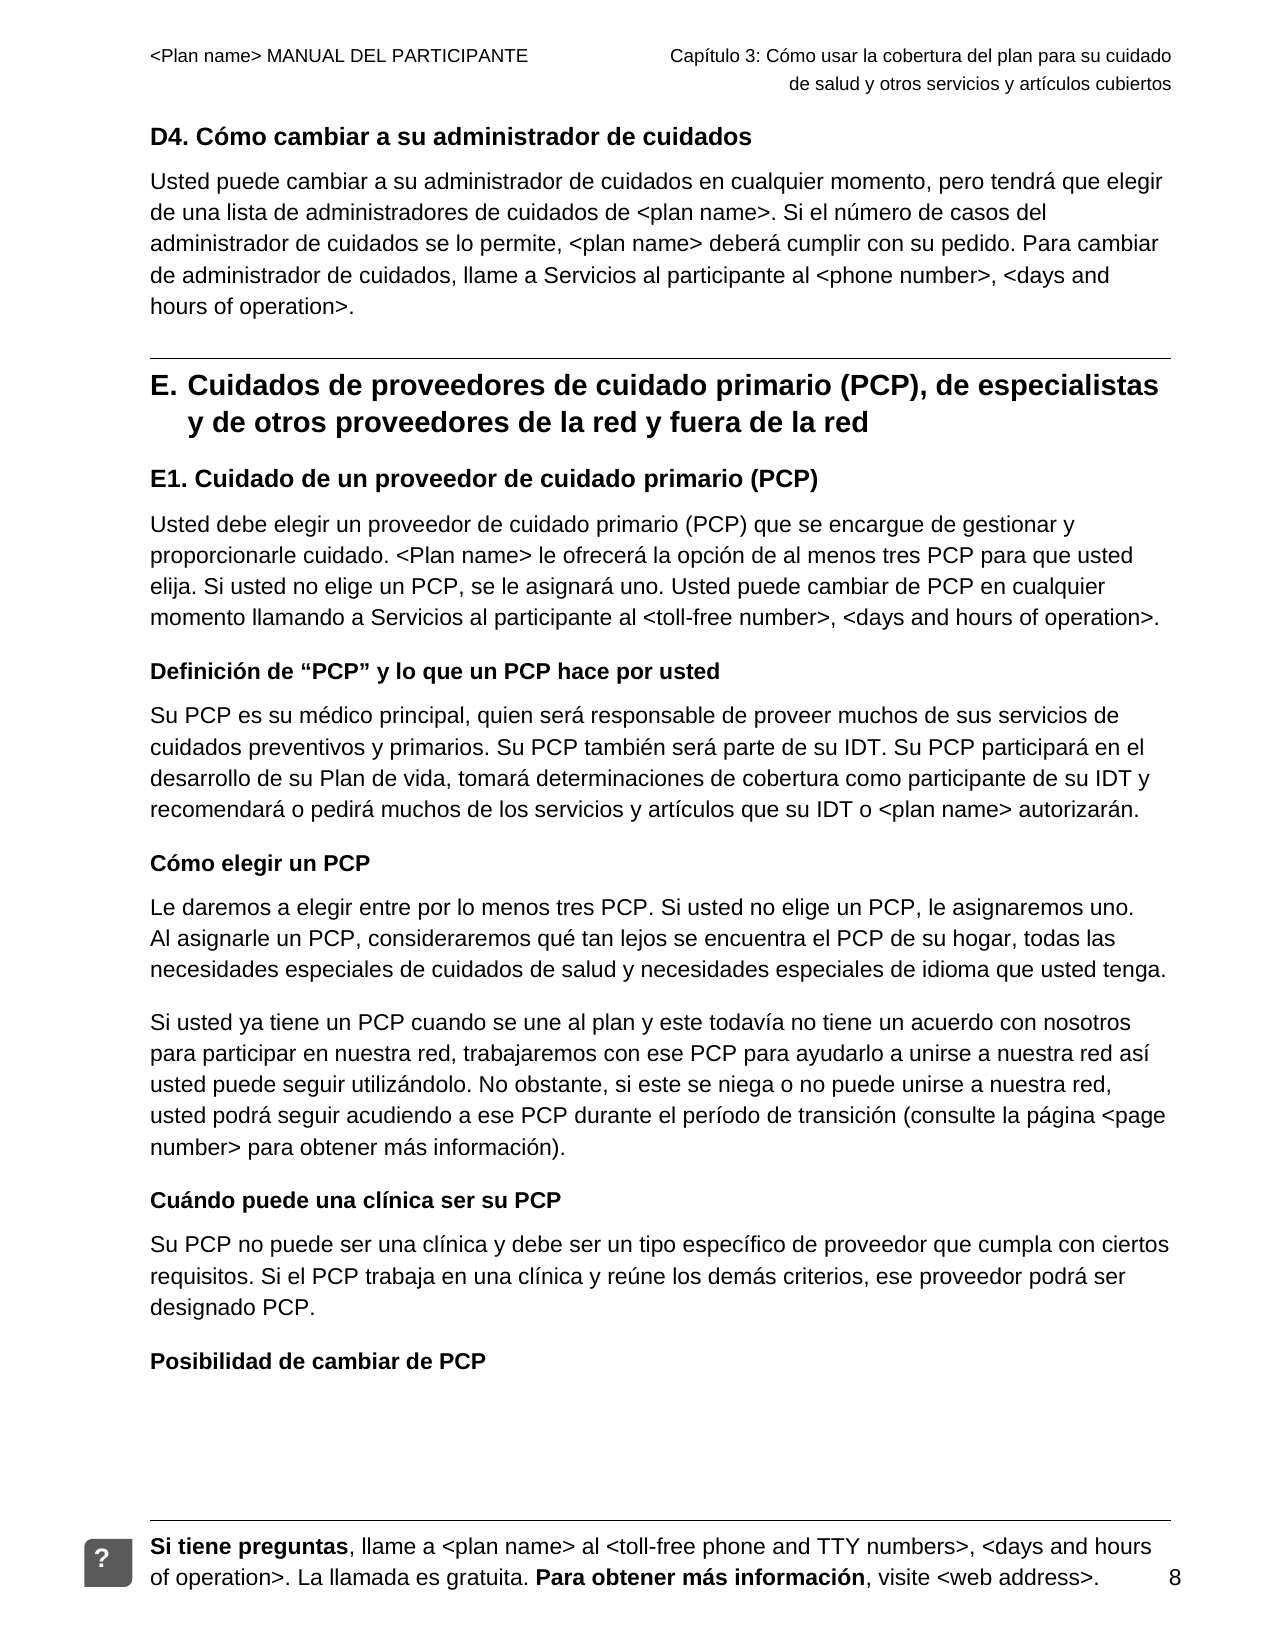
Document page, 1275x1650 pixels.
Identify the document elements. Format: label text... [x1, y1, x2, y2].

subtitle D4. Cómo cambiar a su administrador de cuidados [150, 118, 1096, 152]
text Posibilidad de cambiar de PCP [150, 1342, 1096, 1376]
text Le daremos a elegir entre por lo menos tres PCP. Si usted no elige un PCP, le asignaremos uno. Al asignarle un PCP, consideraremos qué tan lejos se encuentra el PCP de su hogar, todas las necesidades especiales de cuidados de salud y necesidades especiales de idioma que usted tenga. [150, 890, 1171, 984]
subtitle Cuidados de proveedores de cuidado primario (PCP), de especialistas y de otros proveedores de la red y fuera de la red [150, 359, 1171, 440]
text Su PCP no puede ser una clínica y debe ser un tipo específico de proveedor que cumpla con ciertos requisitos. Si el PCP trabaja en una clínica y reúne los demás criterios, ese proveedor podrá ser designado PCP. [150, 1228, 1171, 1322]
text Usted debe elegir un proveedor de cuidado primario (PCP) que se encargue de gestionar y proporcionarle cuidado. <Plan name> le ofrecerá la opción de al menos tres PCP para que usted elija. Si usted no elige un PCP, se le asignará uno. Usted puede cambiar de PCP en cualquier momento llamando a Servicios al participante al <toll-free number>, <days and hours of operation>. [150, 507, 1171, 632]
text Cómo elegir un PCP [150, 844, 1096, 878]
text Usted puede cambiar a su administrador de cuidados en cualquier momento, pero tendrá que elegir de una lista de administradores de cuidados de <plan name>. Si el número de casos del administrador de cuidados se lo permite, <plan name> deberá cumplir con su pedido. Para cambiar de administrador de cuidados, llame a Servicios al participante al <phone number>, <days and hours of operation>. [150, 164, 1171, 321]
text Su PCP es su médico principal, quien será responsable de proveer muchos de sus servicios de cuidados preventivos y primarios. Su PCP también será parte de su IDT. Su PCP participará en el desarrollo de su Plan de vida, tomará determinaciones de cobertura como participante de su IDT y recomendará o pedirá muchos de los servicios y artículos que su IDT o <plan name> autorizarán. [150, 699, 1171, 824]
text Definición de “PCP” y lo que un PCP hace por usted [150, 653, 1096, 686]
text Si usted ya tiene un PCP cuando se une al plan y este todavía no tiene un acuerdo con nosotros para participar en nuestra red, trabajaremos con ese PCP para ayudarlo a unirse a nuestra red así usted puede seguir utilizándolo. No obstante, si este se niega o no puede unirse a nuestra red, usted podrá seguir acudiendo a ese PCP durante el período de transición (consulte la página <page number> para obtener más información). [150, 1005, 1171, 1161]
text Cuándo puede una clínica ser su PCP [150, 1182, 1096, 1215]
subtitle E1. Cuidado de un proveedor de cuidado primario (PCP) [150, 461, 1096, 494]
